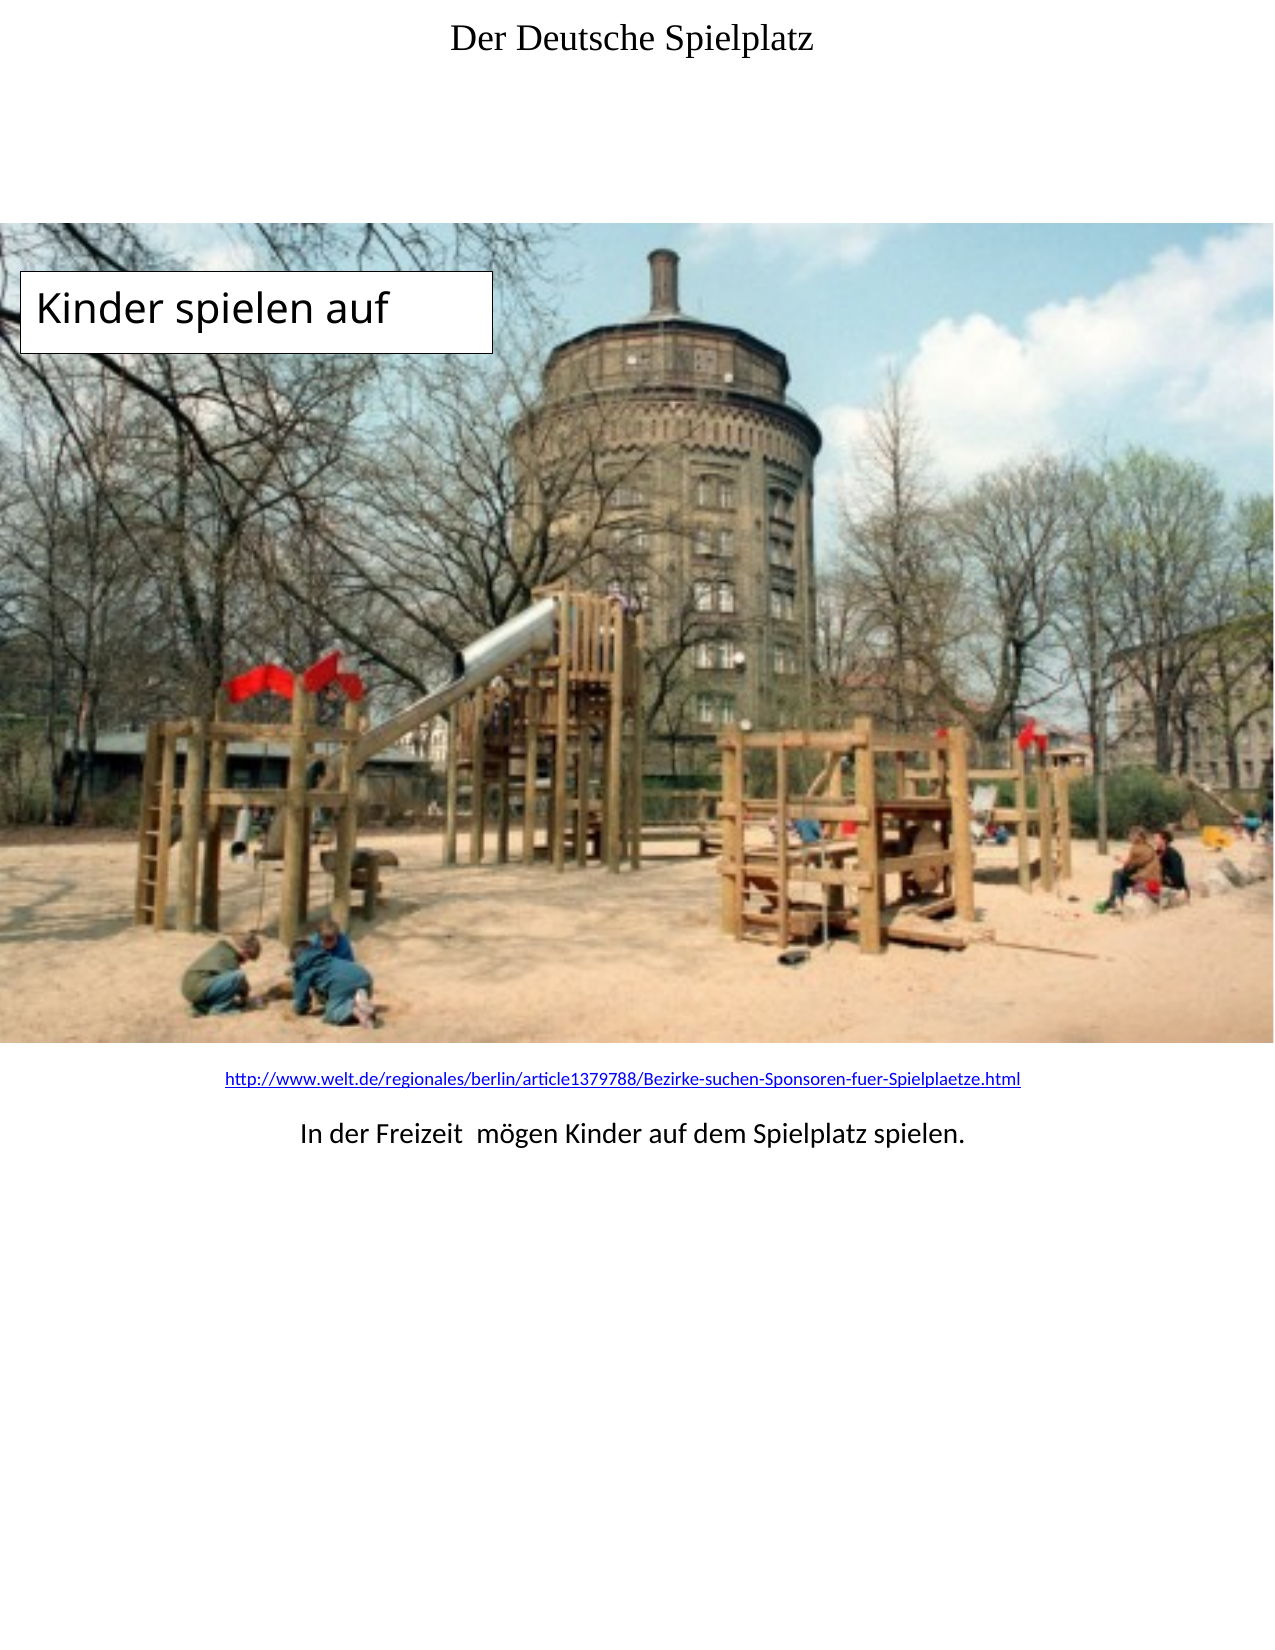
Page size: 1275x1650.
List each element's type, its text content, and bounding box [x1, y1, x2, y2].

text In der Freizeit mögen Kinder auf dem Spielplatz spielen. [225, 1115, 1275, 1150]
picture [0, 223, 1274, 1043]
text http://www.welt.de/regionales/berlin/article1379788/Bezirke-suchen-Sponsoren-fuer-Spielplaetze.html [150, 1067, 1275, 1090]
text Der Deutsche Spielplatz [0, 0, 1275, 58]
